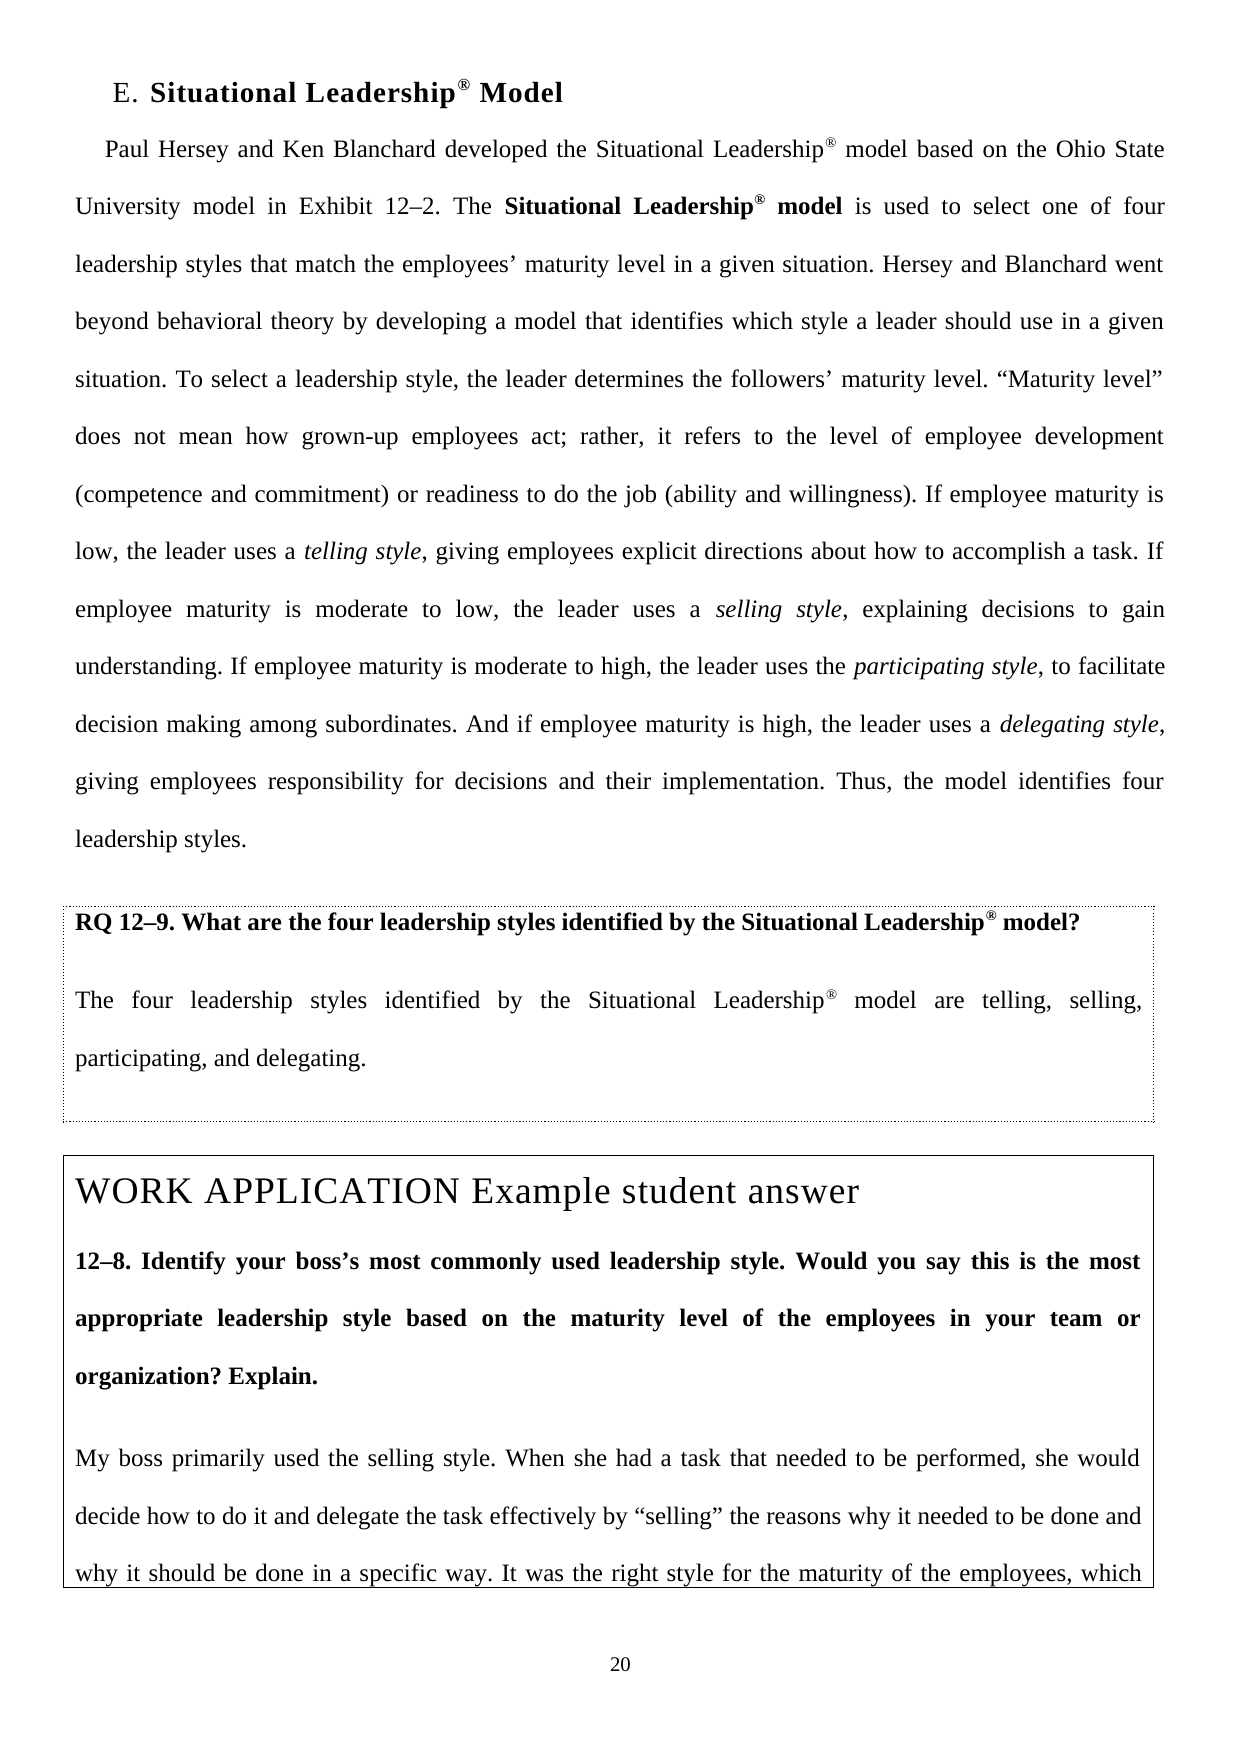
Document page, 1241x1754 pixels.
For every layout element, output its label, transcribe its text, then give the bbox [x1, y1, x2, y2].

text Situational Leadership® Model [112, 75, 1165, 108]
table_header RQ 12–9. What are the four leadership styles identified by the Situational Leadership® model? The four leadership styles identified by the Situational Leadership® model are telling, selling, participating, and delegating. [64, 906, 1154, 1121]
text Paul Hersey and Ken Blanchard developed the Situational Leadership® model based on the Ohio State University model in Exhibit 12–2. The Situational Leadership® model is used to select one of four leadership styles that match the employees’ maturity level in a given situation. Hersey and Blanchard went beyond behavioral theory by developing a model that identifies which style a leader should use in a given situation. To select a leadership style, the leader determines the followers’ maturity level. “Maturity level” does not mean how grown-up employees act; rather, it refers to the level of employee development (competence and commitment) or readiness to do the job (ability and willingness). If employee maturity is low, the leader uses a telling style, giving employees explicit directions about how to accomplish a task. If employee maturity is moderate to low, the leader uses a selling style, explaining decisions to gain understanding. If employee maturity is moderate to high, the leader uses the participating style, to facilitate decision making among subordinates. And if employee maturity is high, the leader uses a delegating style, giving employees responsibility for decisions and their implementation. Thus, the model identifies four leadership styles. [75, 134, 1165, 852]
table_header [64, 1156, 1153, 1587]
